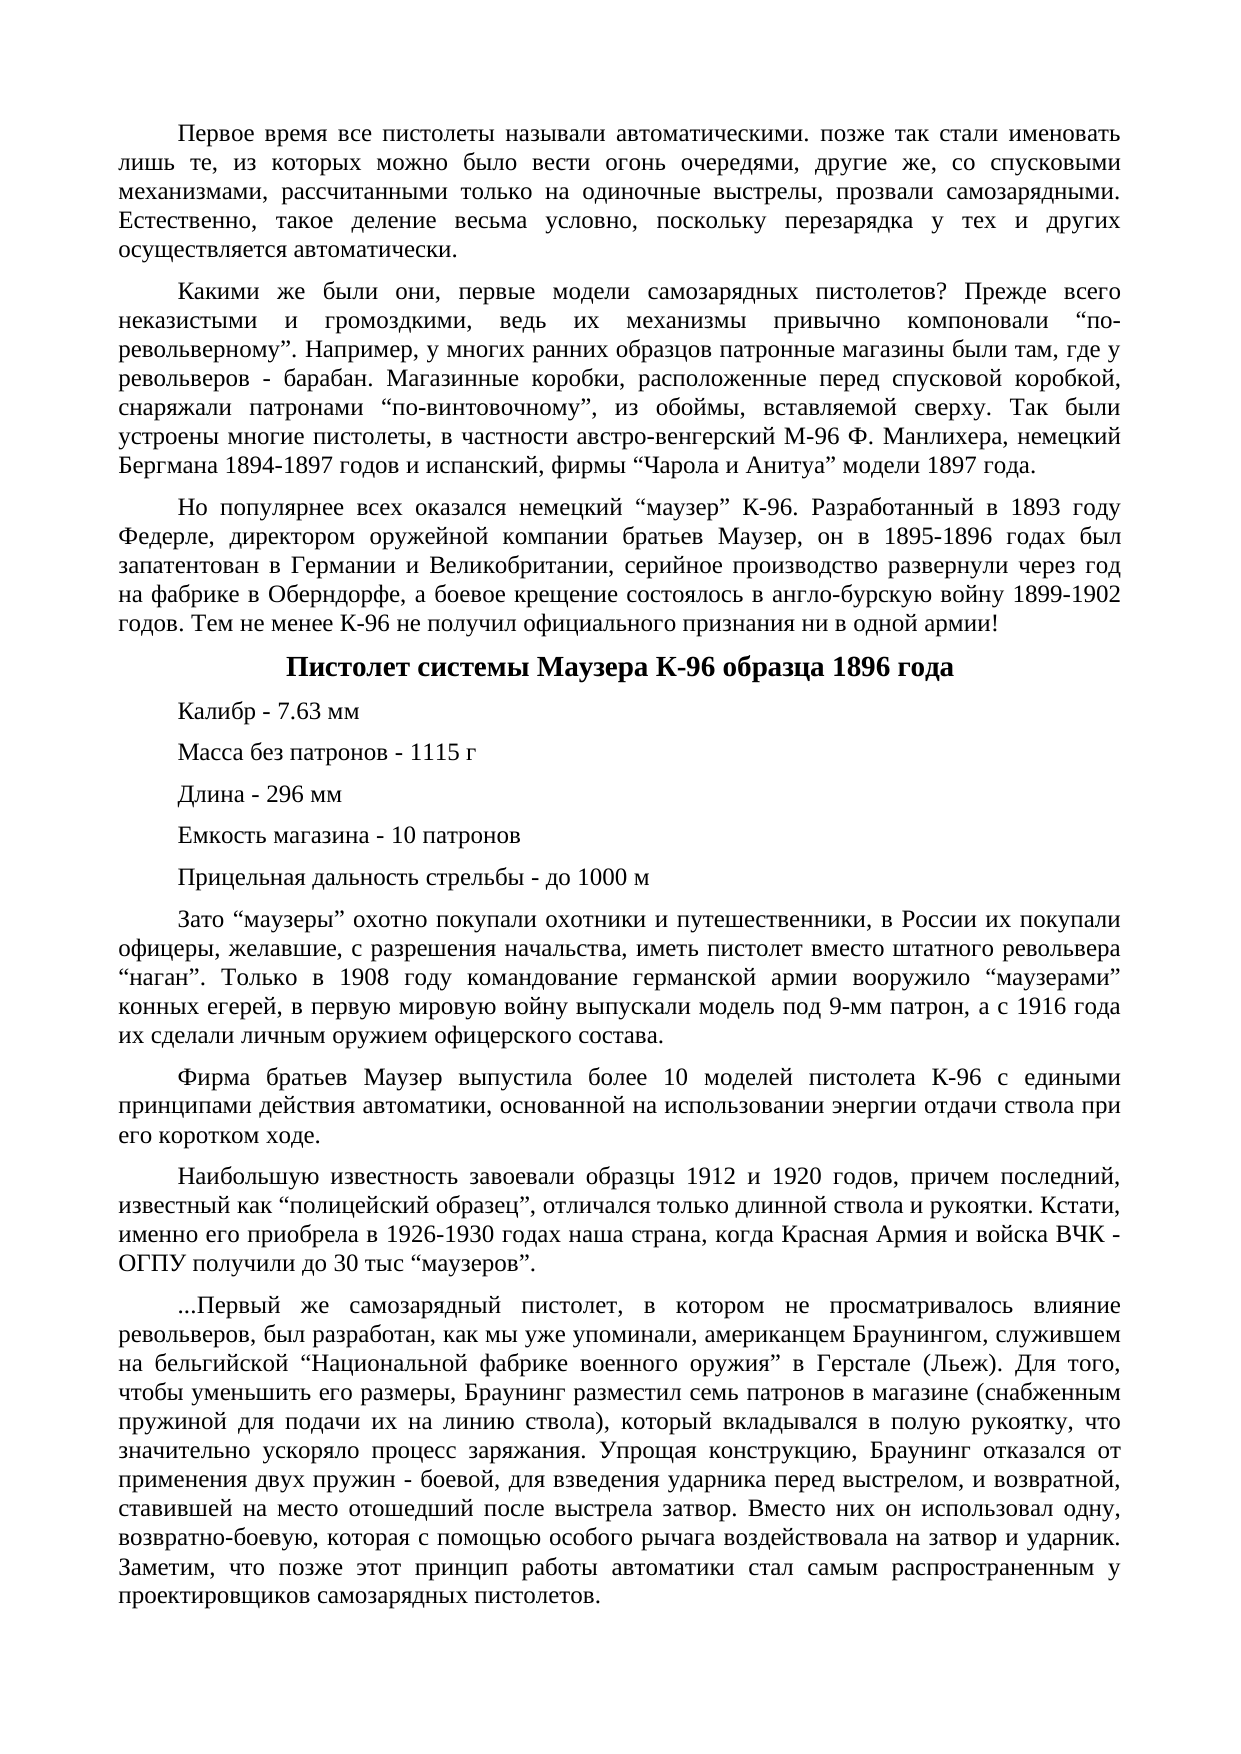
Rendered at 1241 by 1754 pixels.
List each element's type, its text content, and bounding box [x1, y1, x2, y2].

text Прицельная дальность стрельбы - до 1000 м [118, 862, 1122, 891]
text Длина - 296 мм [118, 779, 1122, 808]
text Какими же были они, первые модели самозарядных пистолетов? Прежде всего неказистыми и громоздкими, ведь их механизмы привычно компоновали “по-револьверному”. Например, у многих ранних образцов патронные магазины были там, где у револьверов - барабан. Магазинные коробки, расположенные перед спусковой коробкой, снаряжали патронами “по-винтовочному”, из обоймы, вставляемой сверху. Так были устроены многие пистолеты, в частности австро-венгерский М-96 Ф. Манлихера, немецкий Бергмана 1894-1897 годов и испанский, фирмы “Чарола и Анитуа” модели 1897 года. [118, 276, 1122, 479]
text Пистолет системы Маузера К-96 образца 1896 года [118, 650, 1122, 683]
text Но популярнее всех оказался немецкий “маузер” К-96. Разработанный в 1893 году Федерле, директором оружейной компании братьев Маузер, он в 1895-1896 годах был запатентован в Германии и Великобритании, серийное производство развернули через год на фабрике в Оберндорфе, а боевое крещение состоялось в англо-бурскую войну 1899-1902 годов. Тем не менее К-96 не получил официального признания ни в одной армии! [118, 492, 1122, 637]
text Емкость магазина - 10 патронов [118, 820, 1122, 849]
text Фирма братьев Маузер выпустила более 10 моделей пистолета К-96 с едиными принципами действия автоматики, основанной на использовании энергии отдачи ствола при его коротком ходе. [118, 1061, 1122, 1148]
text Наибольшую известность завоевали образцы 1912 и 1920 годов, причем последний, известный как “полицейский образец”, отличался только длинной ствола и рукоятки. Кстати, именно его приобрела в 1926-1930 годах наша страна, когда Красная Армия и войска ВЧК - ОГПУ получили до 30 тыс “маузеров”. [118, 1161, 1122, 1277]
text ...Первый же самозарядный пистолет, в котором не просматривалось влияние револьверов, был разработан, как мы уже упоминали, американцем Браунингом, служившем на бельгийской “Национальной фабрике военного оружия” в Герстале (Льеж). Для того, чтобы уменьшить его размеры, Браунинг разместил семь патронов в магазине (снабженным пружиной для подачи их на линию ствола), который вкладывался в полую рукоятку, что значительно ускоряло процесс заряжания. Упрощая конструкцию, Браунинг отказался от применения двух пружин - боевой, для взведения ударника перед выстрелом, и возвратной, ставившей на место отошедший после выстрела затвор. Вместо них он использовал одну, возвратно-боевую, которая с помощью особого рычага воздействовала на затвор и ударник. Заметим, что позже этот принцип работы автоматики стал самым распространенным у проектировщиков самозарядных пистолетов. [118, 1290, 1122, 1609]
text Первое время все пистолеты называли автоматическими. позже так стали именовать лишь те, из которых можно было вести огонь очередями, другие же, со спусковыми механизмами, рассчитанными только на одиночные выстрелы, прозвали самозарядными. Естественно, такое деление весьма условно, поскольку перезарядка у тех и других осуществляется автоматически. [118, 118, 1122, 263]
text Зато “маузеры” охотно покупали охотники и путешественники, в России их покупали офицеры, желавшие, с разрешения начальства, иметь пистолет вместо штатного револьвера “наган”. Только в 1908 году командование германской армии вооружило “маузерами” конных егерей, в первую мировую войну выпускали модель под 9-мм патрон, а с 1916 года их сделали личным оружием офицерского состава. [118, 903, 1122, 1049]
text Калибр - 7.63 мм [118, 696, 1122, 725]
text Масса без патронов - 1115 г [118, 737, 1122, 766]
